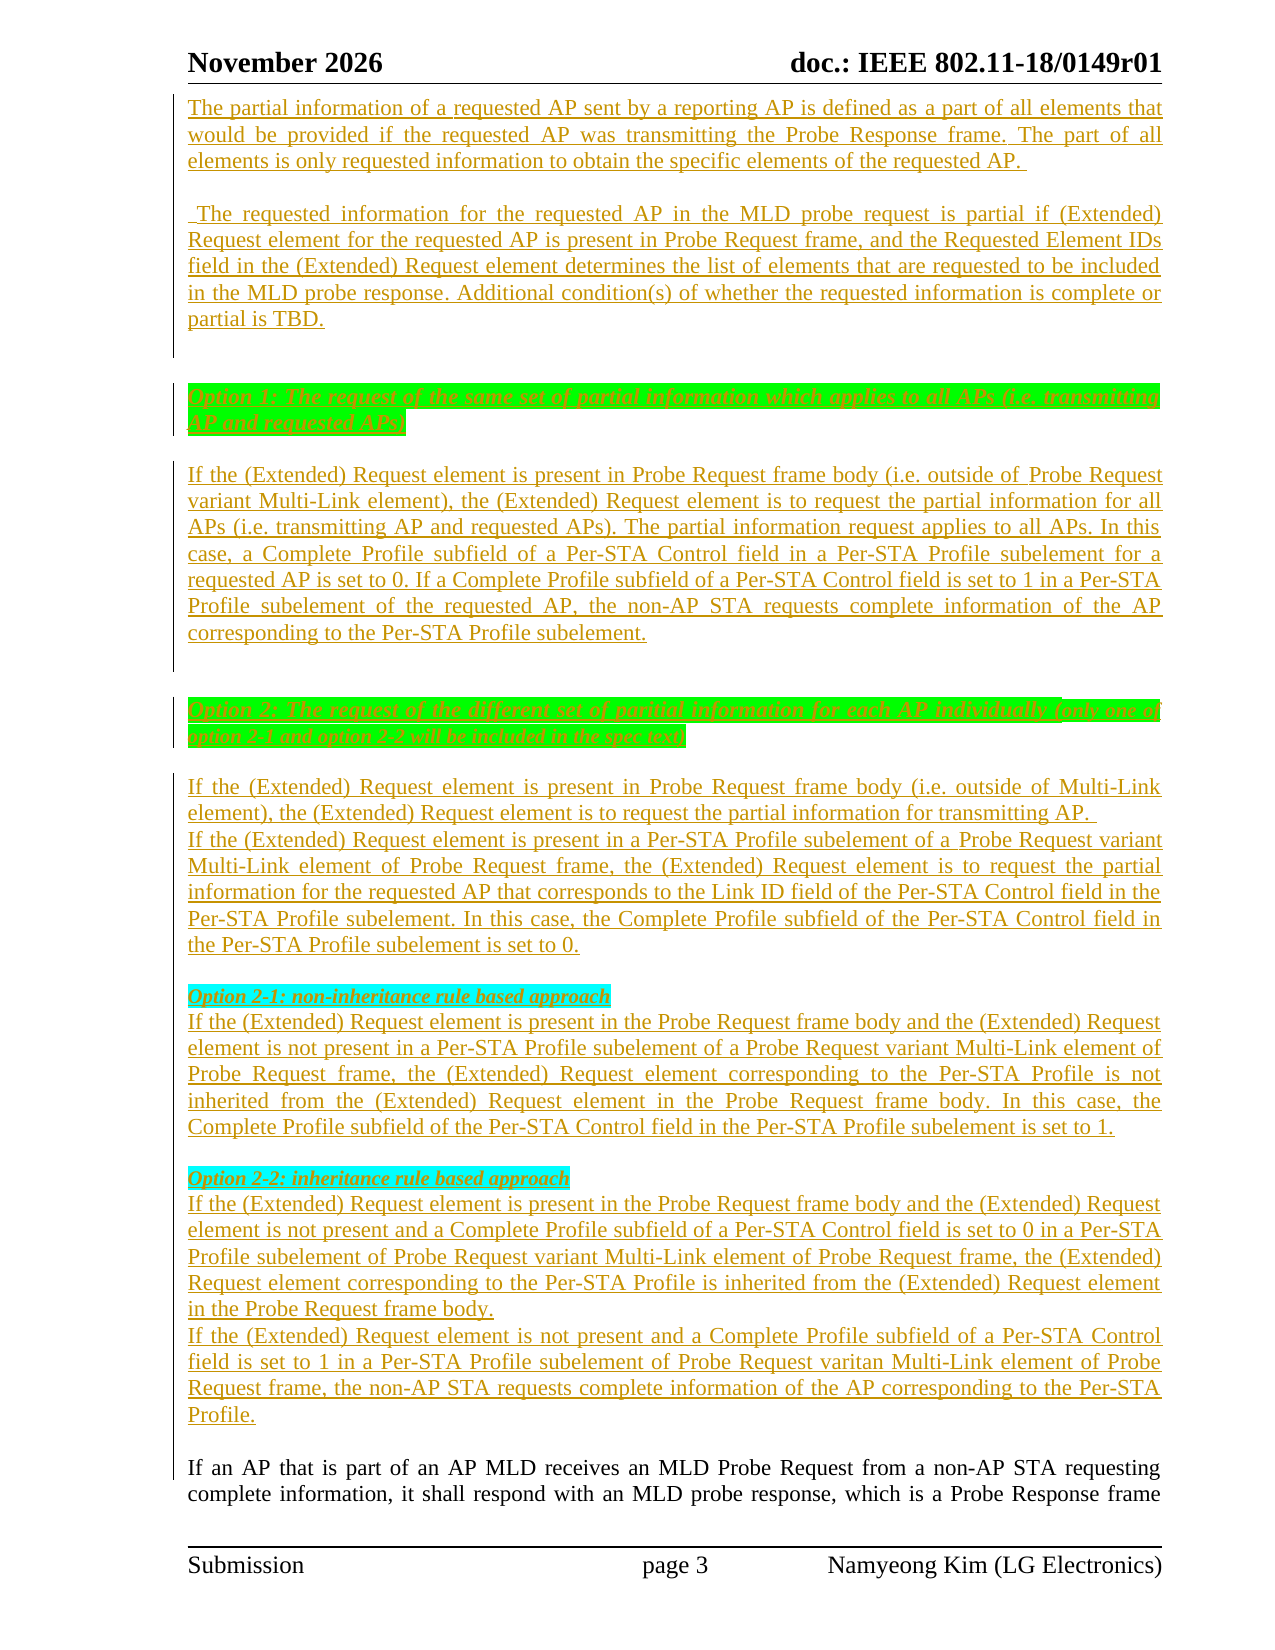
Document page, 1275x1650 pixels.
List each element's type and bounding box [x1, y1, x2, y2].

text [187, 1453, 1162, 1506]
